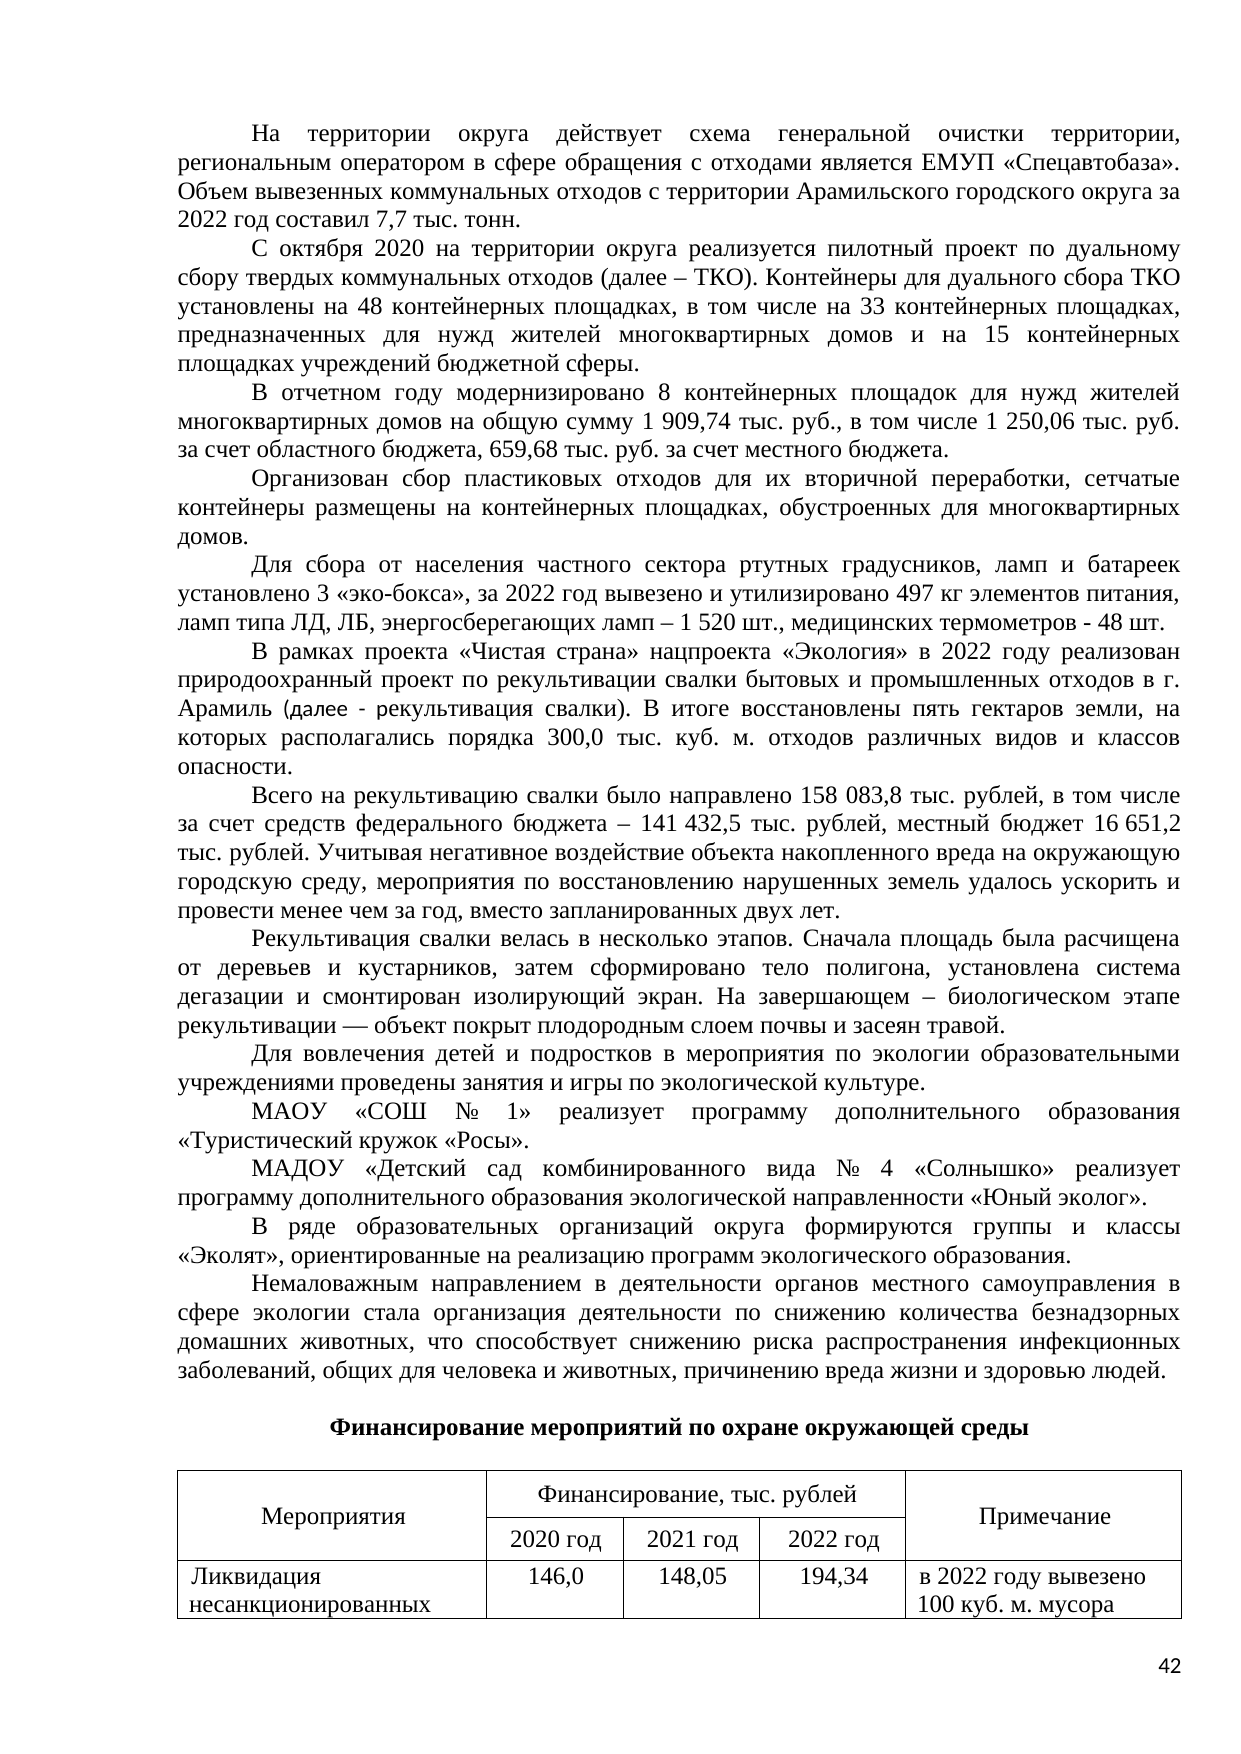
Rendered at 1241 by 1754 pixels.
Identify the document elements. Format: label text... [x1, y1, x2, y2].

text На территории округа действует схема генеральной очистки территории, региональным оператором в сфере обращения с отходами является ЕМУП «Спецавтобаза». Объем вывезенных коммунальных отходов с территории Арамильского городского округа за 2022 год составил 7,7 тыс. тонн. [177, 118, 1181, 233]
text В отчетном году модернизировано 8 контейнерных площадок для нужд жителей многоквартирных домов на общую сумму 1 909,74 тыс. руб., в том числе 1 250,06 тыс. руб. за счет областного бюджета, 659,68 тыс. руб. за счет местного бюджета. [177, 377, 1181, 463]
text В рамках проекта «Чистая страна» нацпроекта «Экология» в 2022 году реализован природоохранный проект по рекультивации свалки бытовых и промышленных отходов в г. Арамиль (далее - рекультивация свалки). В итоге восстановлены пять гектаров земли, на которых располагались порядка 300,0 тыс. куб. м. отходов различных видов и классов опасности. [177, 636, 1181, 780]
table_cell в 2022 году вывезено 100 куб. м. мусора [906, 1561, 1181, 1618]
table_cell 146,0 [487, 1561, 623, 1618]
text Немаловажным направлением в деятельности органов местного самоуправления в сфере экологии стала организация деятельности по снижению количества безнадзорных домашних животных, что способствует снижению риска распространения инфекционных заболеваний, общих для человека и животных, причинению вреда жизни и здоровью людей. [177, 1268, 1181, 1383]
text В ряде образовательных организаций округа формируются группы и классы «Эколят», ориентированные на реализацию программ экологического образования. [177, 1211, 1181, 1268]
table_cell 194,34 [760, 1561, 905, 1618]
text Для вовлечения детей и подростков в мероприятия по экологии образовательными учреждениями проведены занятия и игры по экологической культуре. [177, 1038, 1181, 1096]
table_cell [178, 1561, 486, 1618]
text С октября 2020 на территории округа реализуется пилотный проект по дуальному сбору твердых коммунальных отходов (далее – ТКО). Контейнеры для дуального сбора ТКО установлены на 48 контейнерных площадках, в том числе на 33 контейнерных площадках, предназначенных для нужд жителей многоквартирных домов и на 15 контейнерных площадках учреждений бюджетной сферы. [177, 233, 1181, 377]
text МАДОУ «Детский сад комбинированного вида № 4 «Солнышко» реализует программу дополнительного образования экологической направленности «Юный эколог». [177, 1153, 1181, 1211]
text Рекультивация свалки велась в несколько этапов. Сначала площадь была расчищена от деревьев и кустарников, затем сформировано тело полигона, установлена система дегазации и смонтирован изолирующий экран. На завершающем – биологическом этапе рекультивации — объект покрыт плодородным слоем почвы и засеян травой. [177, 923, 1181, 1038]
table_header Примечание [906, 1471, 1181, 1560]
table_cell 148,05 [624, 1561, 759, 1618]
table_cell 2021 год [624, 1518, 759, 1560]
text Всего на рекультивацию свалки было направлено 158 083,8 тыс. рублей, в том числе за счет средств федерального бюджета – 141 432,5 тыс. рублей, местный бюджет 16 651,2 тыс. рублей. Учитывая негативное воздействие объекта накопленного вреда на окружающую городскую среду, мероприятия по восстановлению нарушенных земель удалось ускорить и провести менее чем за год, вместо запланированных двух лет. [177, 780, 1181, 923]
text Для сбора от населения частного сектора ртутных градусников, ламп и батареек установлено 3 «эко-бокса», за 2022 год вывезено и утилизировано 497 кг элементов питания, ламп типа ЛД, ЛБ, энергосберегающих ламп – 1 520 шт., медицинских термометров - 48 шт. [177, 549, 1181, 636]
text Организован сбор пластиковых отходов для их вторичной переработки, сетчатые контейнеры размещены на контейнерных площадках, обустроенных для многоквартирных домов. [177, 463, 1181, 549]
table_cell 2020 год [487, 1518, 623, 1560]
text Финансирование мероприятий по охране окружающей среды [177, 1412, 1181, 1441]
table_header Финансирование, тыс. рублей [487, 1471, 905, 1517]
text МАОУ «СОШ № 1» реализует программу дополнительного образования «Туристический кружок «Росы». [177, 1096, 1181, 1153]
table_cell 2022 год [760, 1518, 905, 1560]
table_header Мероприятия [178, 1471, 486, 1560]
